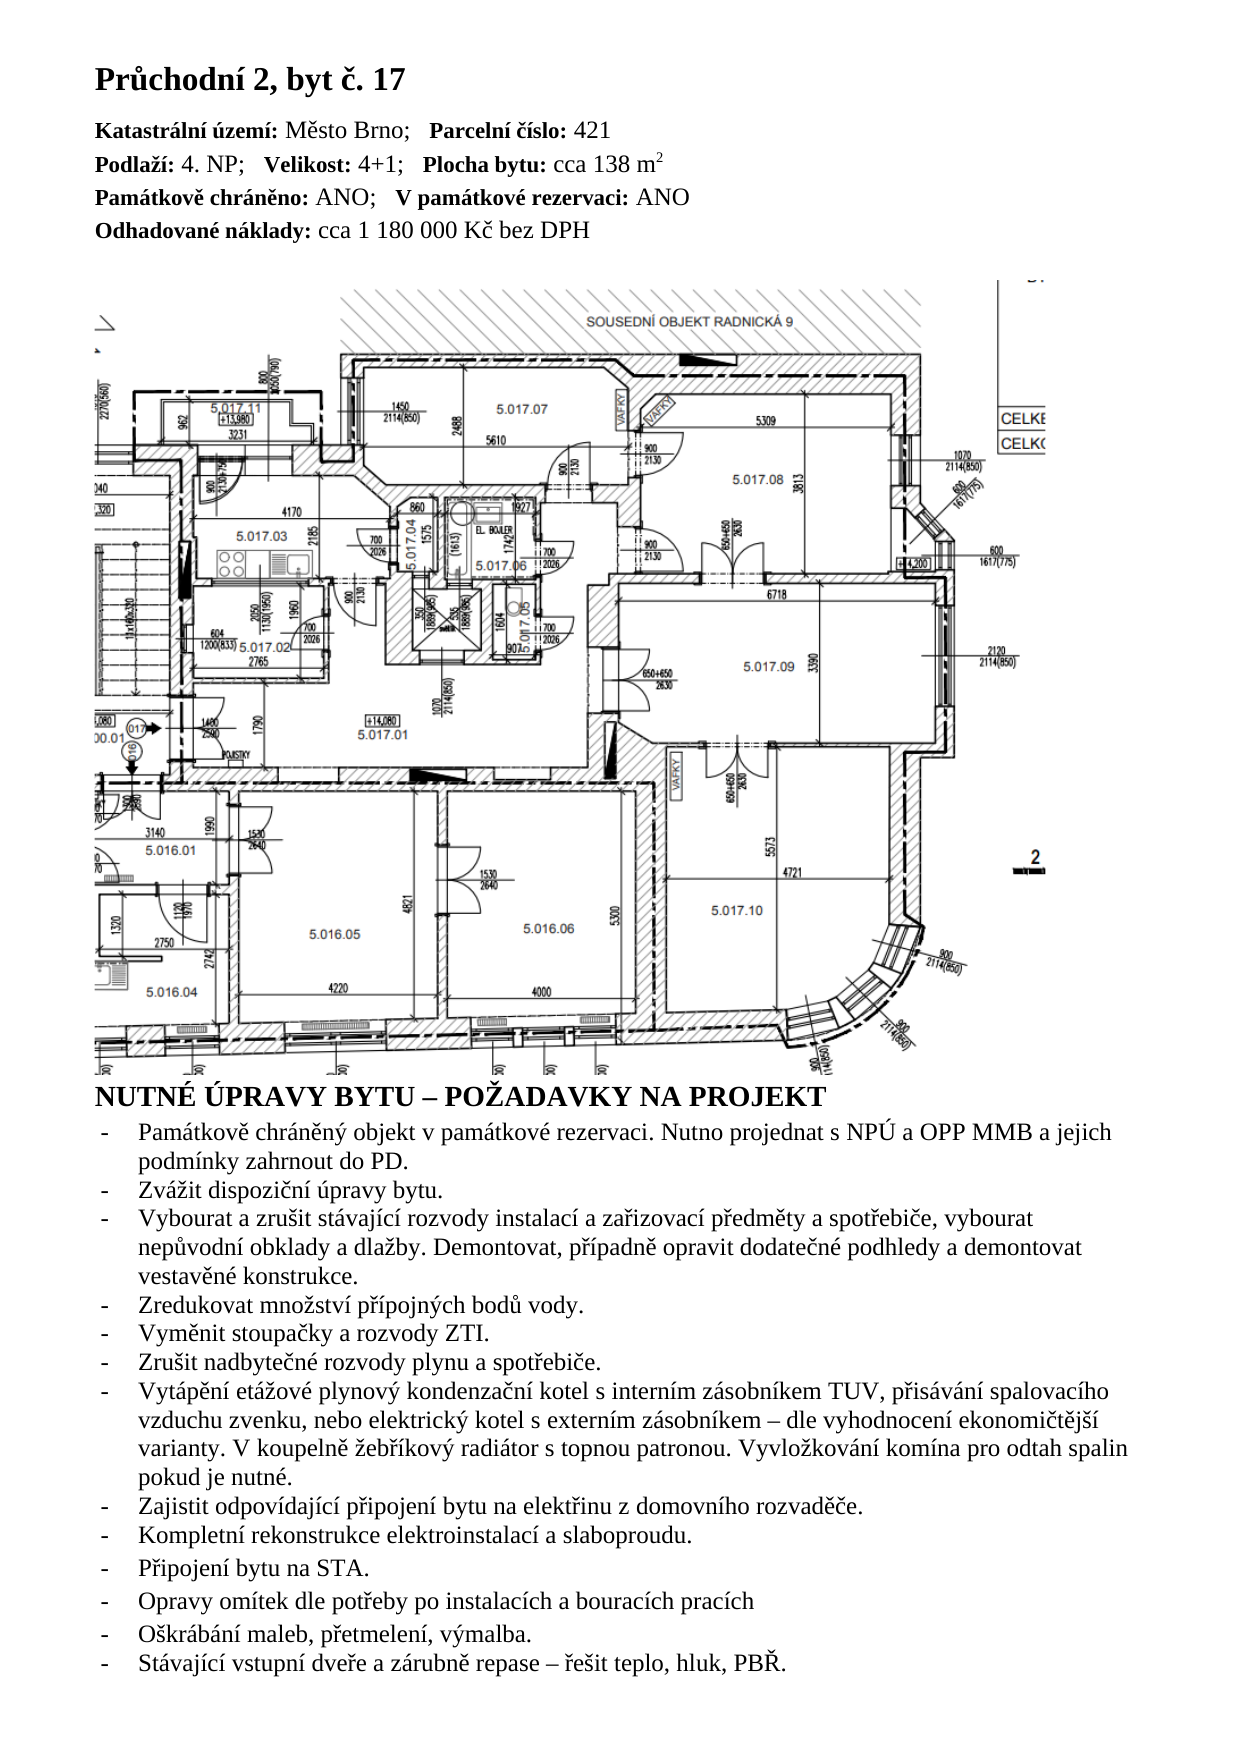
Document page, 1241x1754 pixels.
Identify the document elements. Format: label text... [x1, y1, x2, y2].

text Památkově chráněno: ANO; V památkové rezervaci: ANO [94, 182, 1140, 210]
text Katastrální území: Město Brno; Parcelní číslo: 421 [94, 116, 1140, 144]
list Připojení bytu na STA. [100, 1553, 1140, 1582]
picture [94, 280, 1046, 1075]
list Zredukovat množství přípojných bodů vody. [100, 1290, 1140, 1318]
list Stávající vstupní dveře a zárubně repase – řešit teplo, hluk, PBŘ. [100, 1648, 1140, 1676]
text Průchodní 2, byt č. 17 [94, 59, 1140, 97]
list Zrušit nadbytečné rozvody plynu a spotřebiče. [100, 1347, 1140, 1376]
text Odhadované náklady: cca 1 180 000 Kč bez DPH [94, 215, 1140, 243]
list Oškrábání maleb, přetmelení, výmalba. [100, 1619, 1140, 1648]
list Zajistit odpovídající připojení bytu na elektřinu z domovního rozvaděče. [100, 1491, 1140, 1520]
list Opravy omítek dle potřeby po instalacích a bouracích pracích [100, 1586, 1140, 1614]
list Kompletní rekonstrukce elektroinstalací a slaboproudu. [100, 1520, 1140, 1548]
list Vyměnit stoupačky a rozvody ZTI. [100, 1318, 1140, 1347]
text Podlaží: 4. NP; Velikost: 4+1; Plocha bytu: cca 138 m2 [94, 149, 1140, 177]
list Vytápění etážové plynový kondenzační kotel s interním zásobníkem TUV, přisávání spalovacího vzduchu zvenku, nebo elektrický kotel s externím zásobníkem – dle vyhodnocení ekonomičtější varianty. V koupelně žebříkový radiátor s topnou patronou. Vyvložkování komína pro odtah spalin pokud je nutné. [100, 1376, 1140, 1491]
list Vybourat a zrušit stávající rozvody instalací a zařizovací předměty a spotřebiče, vybourat nepůvodní obklady a dlažby. Demontovat, případně opravit dodatečné podhledy a demontovat vestavěné konstrukce. [100, 1203, 1140, 1290]
text NUTNÉ ÚPRAVY BYTU – POŽADAVKY NA PROJEKT [94, 1079, 1140, 1112]
list Zvážit dispoziční úpravy bytu. [100, 1175, 1140, 1203]
list Památkově chráněný objekt v památkové rezervaci. Nutno projednat s NPÚ a OPP MMB a jejich podmínky zahrnout do PD. [100, 1117, 1140, 1175]
